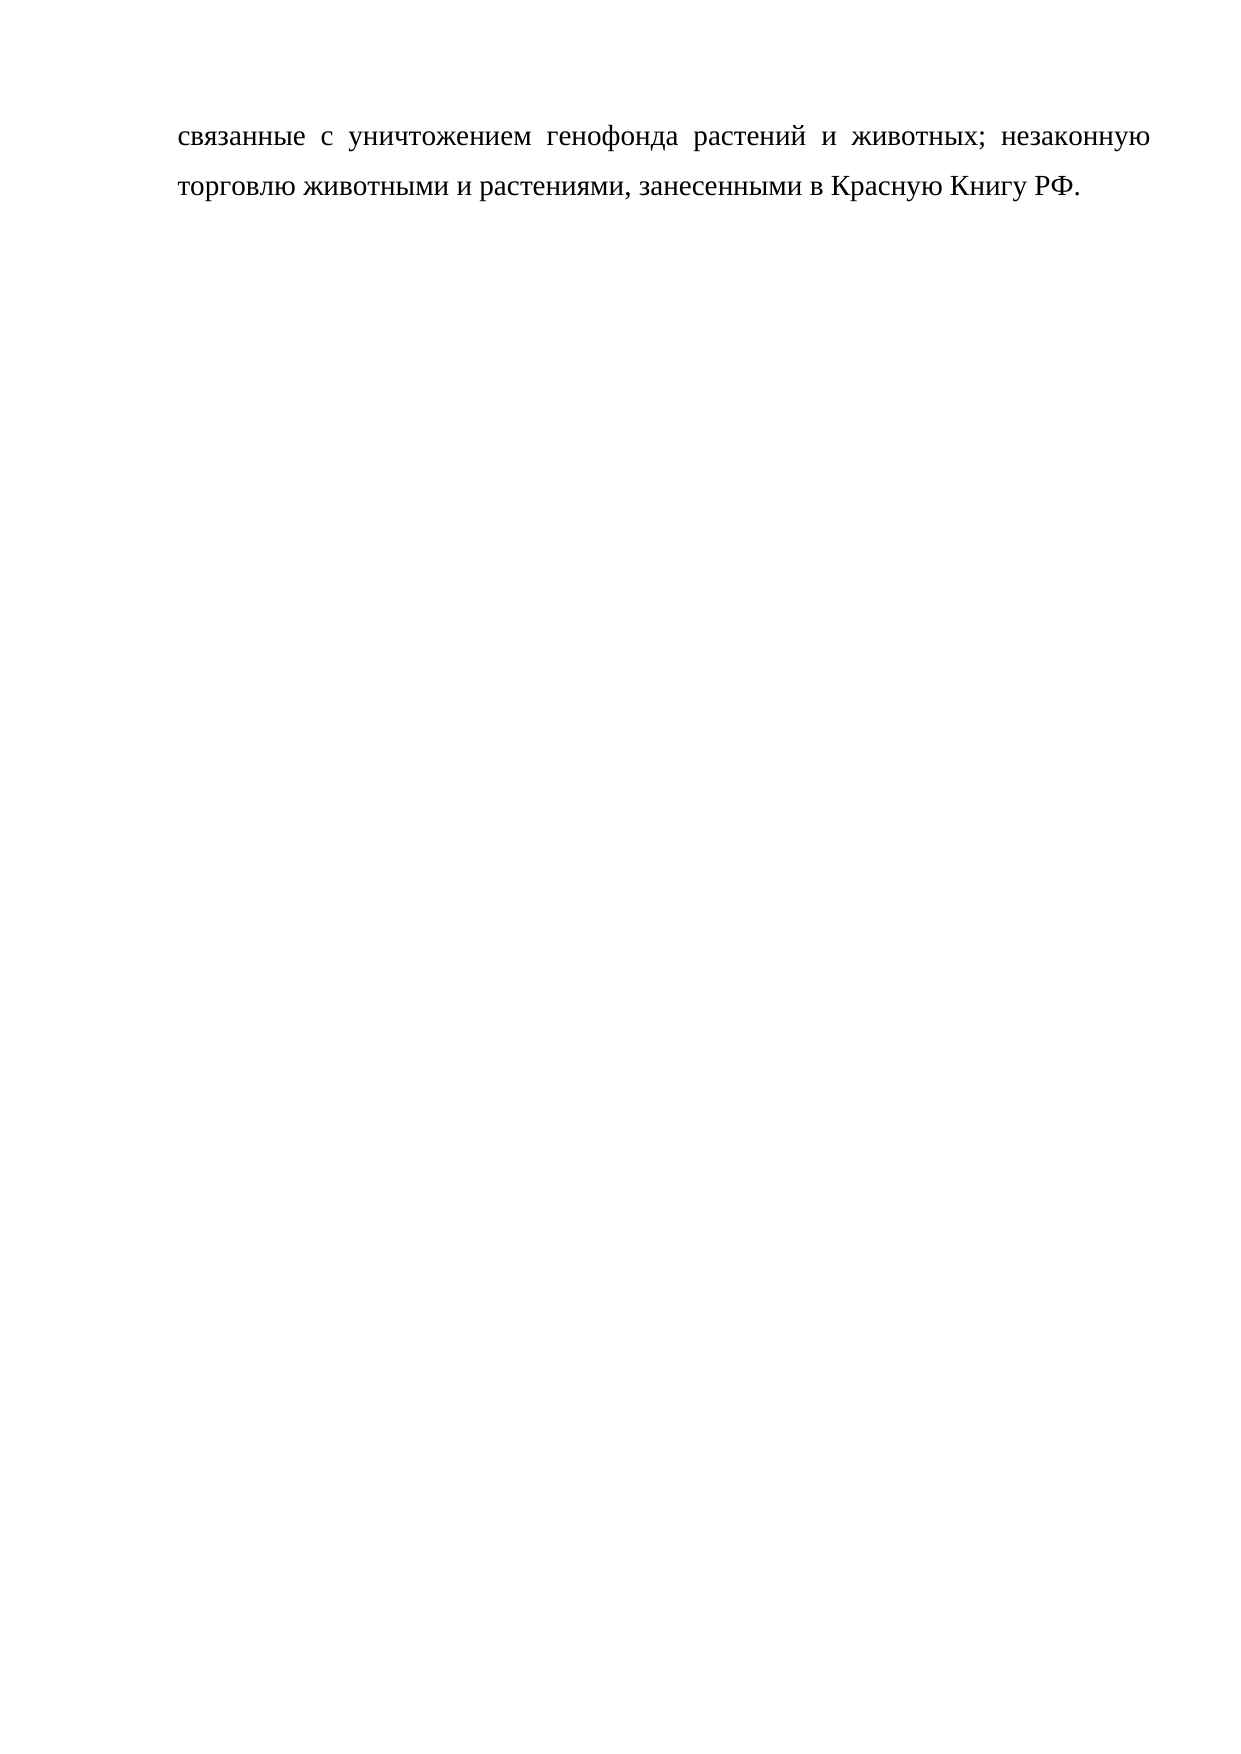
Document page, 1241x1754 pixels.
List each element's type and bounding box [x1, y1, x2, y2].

text [177, 118, 1152, 202]
